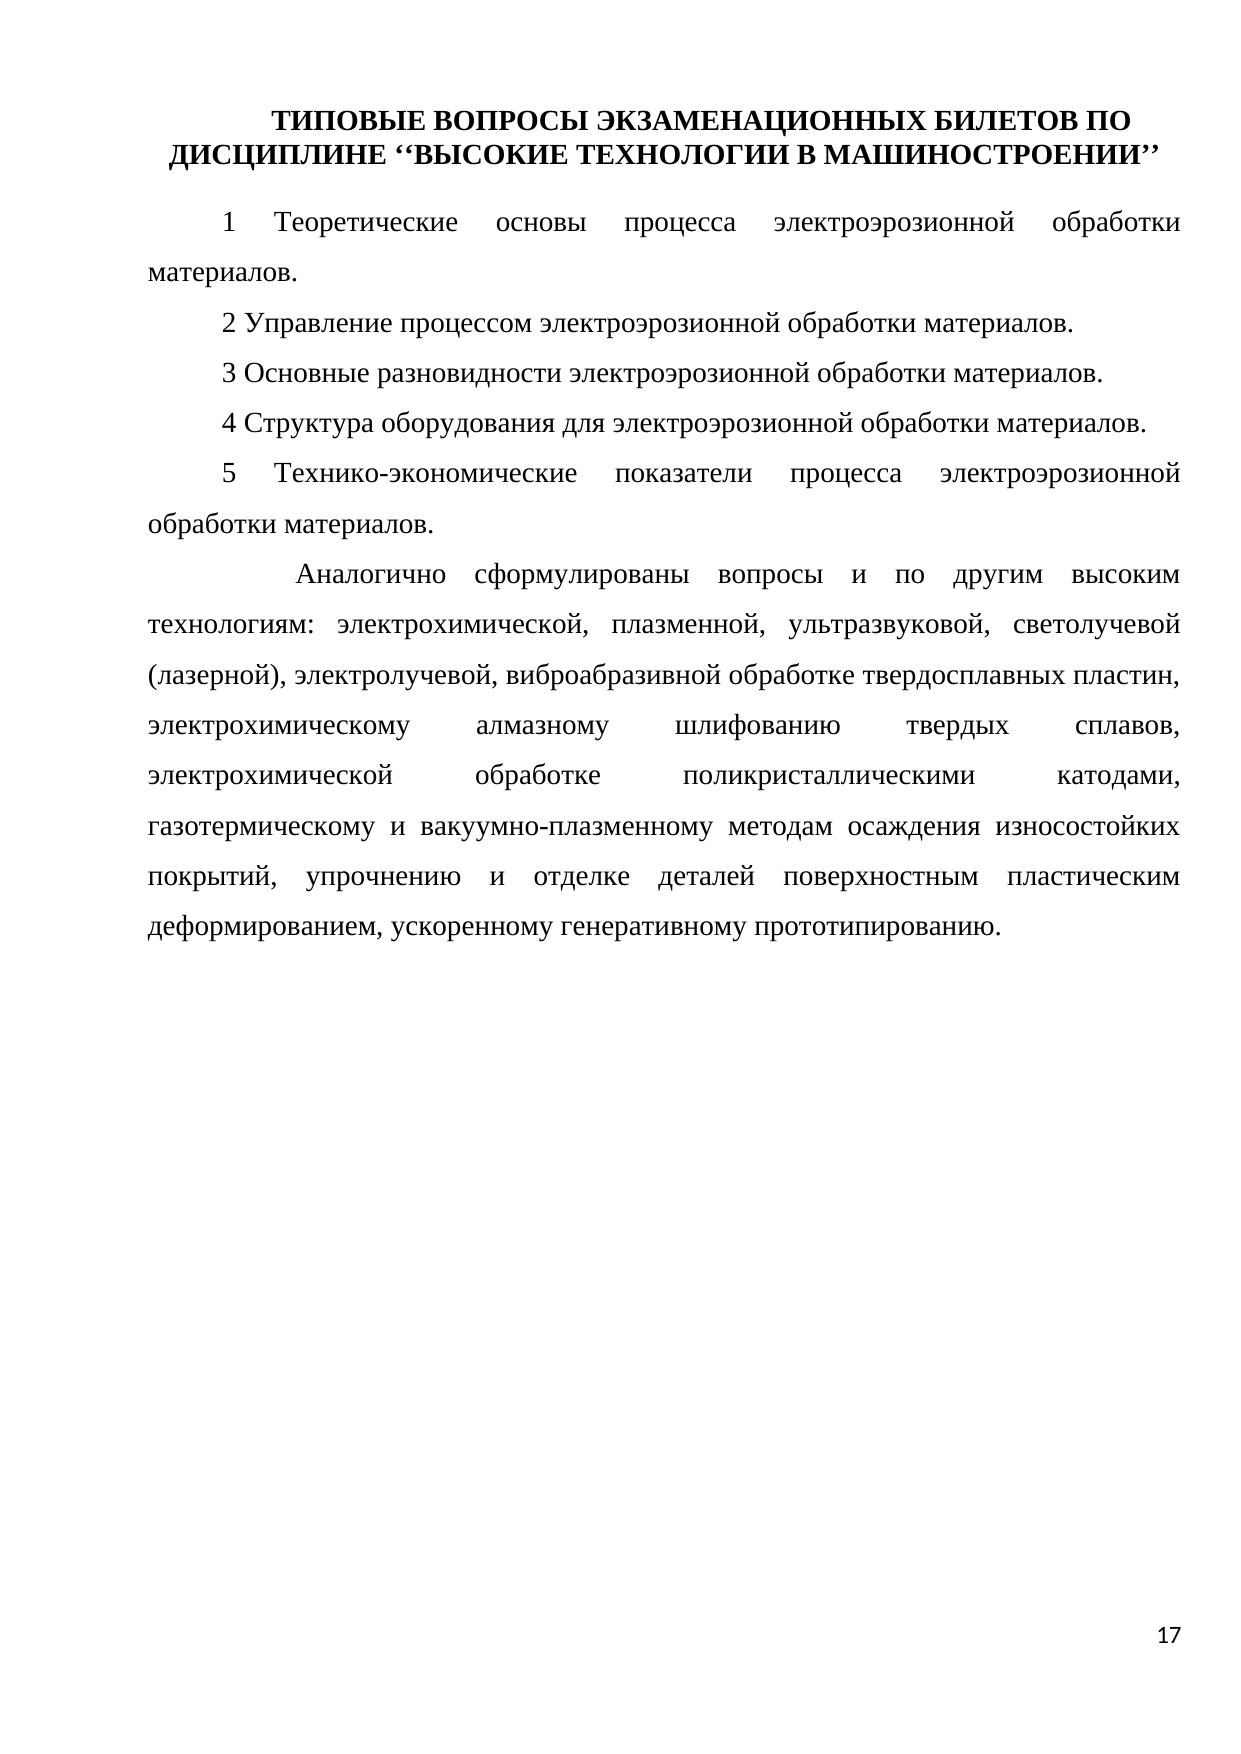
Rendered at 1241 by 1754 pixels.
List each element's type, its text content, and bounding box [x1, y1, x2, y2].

text Типовые вопросы экзаменационных билетов по дисциплине ‘‘Высокие технологии в машиностроении’’ [148, 103, 1181, 171]
text 3 Основные разновидности электроэрозионной обработки материалов. [148, 355, 1181, 388]
text 1 Теоретические основы процесса электроэрозионной обработки материалов. [148, 204, 1181, 288]
text Аналогично сформулированы вопросы и по другим высоким технологиям: электрохимической, плазменной, ультразвуковой, светолучевой (лазерной), электролучевой, виброабразивной обработке твердосплавных пластин, электрохимическому алмазному шлифованию твердых сплавов, электрохимической обработке поликристаллическими катодами, газотермическому и вакуумно-плазменному методам осаждения износостойких покрытий, упрочнению и отделке деталей поверхностным пластическим деформированием, ускоренному генеративному прототипированию. [148, 556, 1181, 942]
text 2 Управление процессом электроэрозионной обработки материалов. [148, 305, 1181, 338]
text 5 Технико-экономические показатели процесса электроэрозионной обработки материалов. [148, 456, 1181, 539]
text 4 Структура оборудования для электроэрозионной обработки материалов. [148, 405, 1181, 439]
